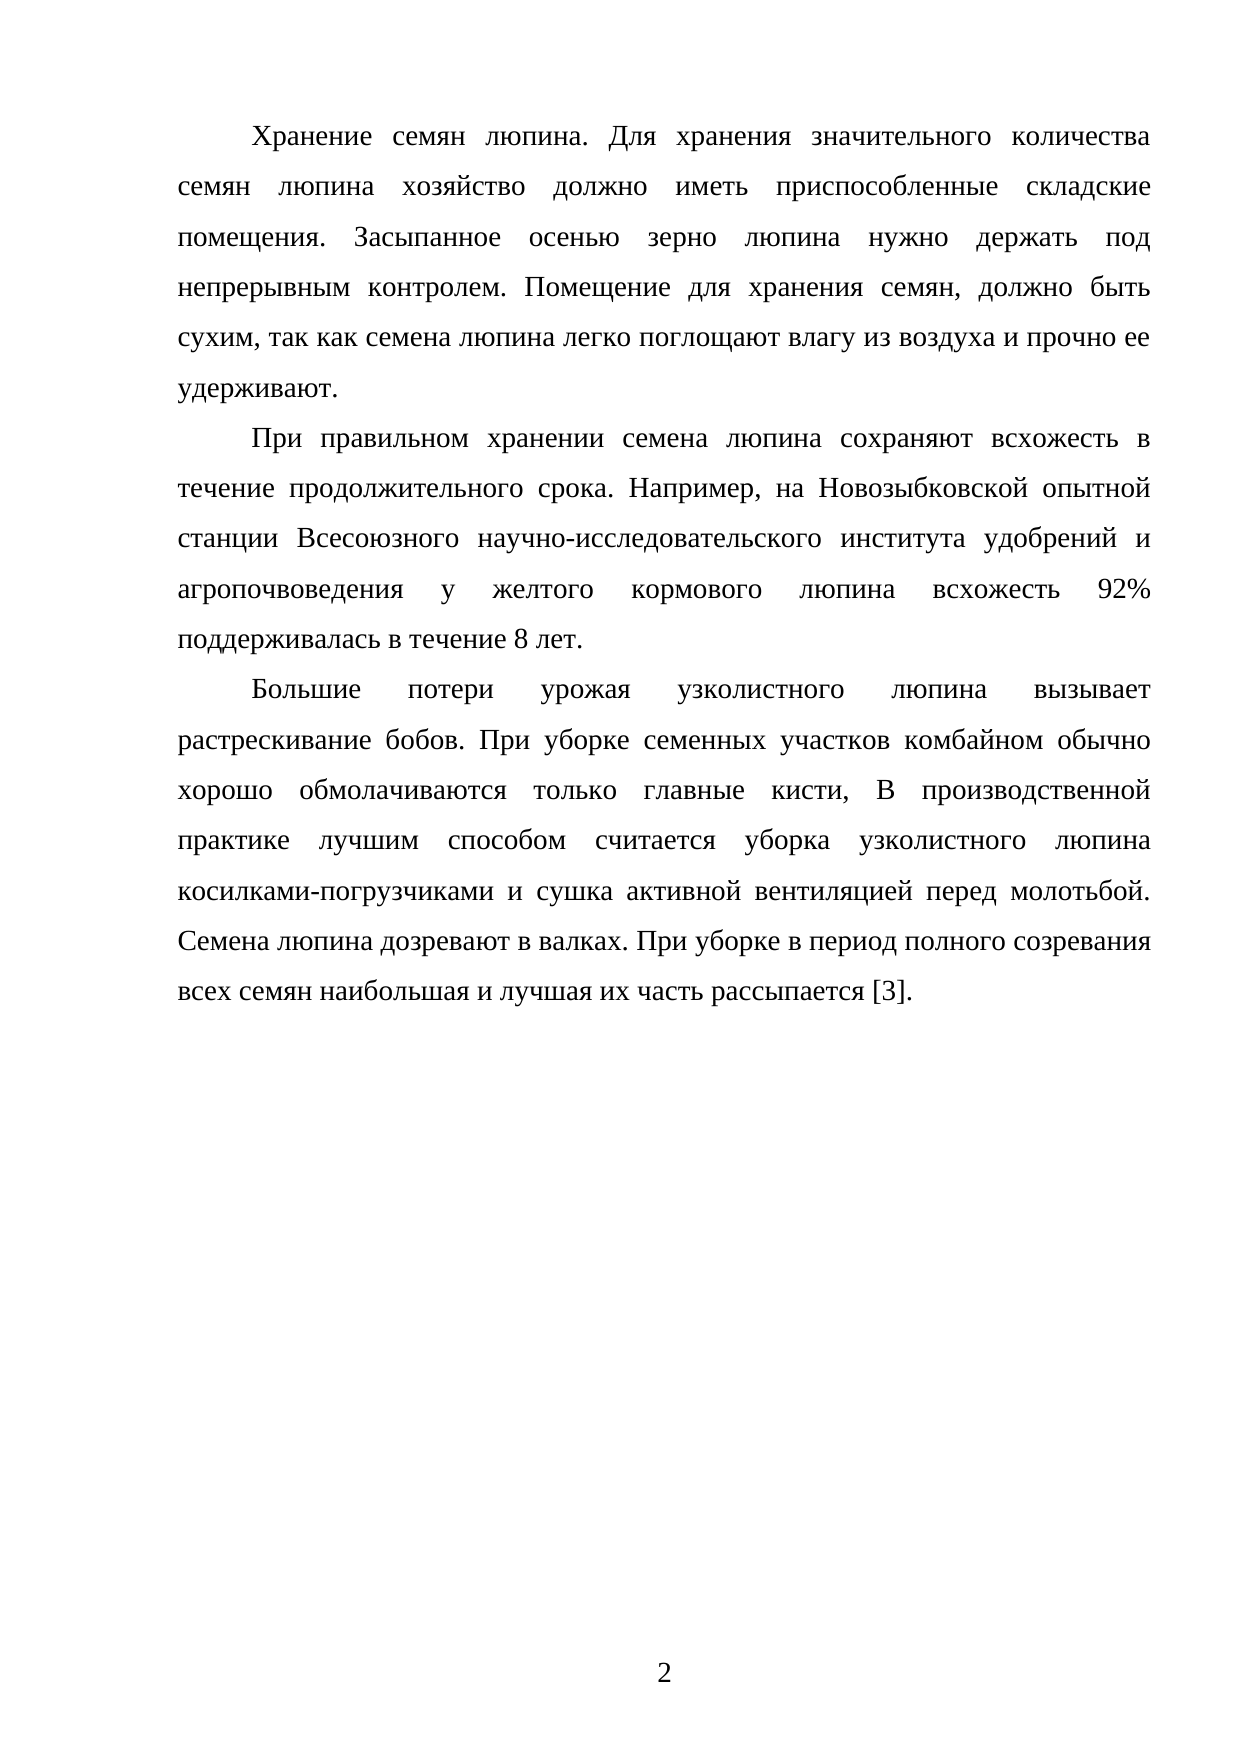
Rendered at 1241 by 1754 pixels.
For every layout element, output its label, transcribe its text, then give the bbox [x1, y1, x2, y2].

text Хранение семян люпина. Для хранения значительного количества семян люпина хозяйство должно иметь приспособленные складские помещения. Засыпанное осенью зерно люпина нужно держать под непрерывным контролем. Помещение для хранения семян, должно быть сухим, так как семена люпина легко поглощают влагу из воздуха и прочно ее удерживают. [177, 118, 1152, 403]
text Большие потери урожая узколистного люпина вызывает растрескивание бобов. При уборке семенных участков комбайном обычно хорошо обмолачиваются только главные кисти, В производственной практике лучшим способом считается уборка узколистного люпина косилками-погрузчиками и сушка активной вентиляцией перед молотьбой. Семена люпина дозревают в валках. При уборке в период полного созревания всех семян наибольшая и лучшая их часть рассыпается [3]. [177, 672, 1152, 1007]
text При правильном хранении семена люпина сохраняют всхожесть в течение продолжительного срока. Например, на Новозыбковской опытной станции Всесоюзного научно-исследовательского института удобрений и агропочвоведения у желтого кормового люпина всхожесть 92% поддерживалась в течение 8 лет. [177, 420, 1152, 655]
